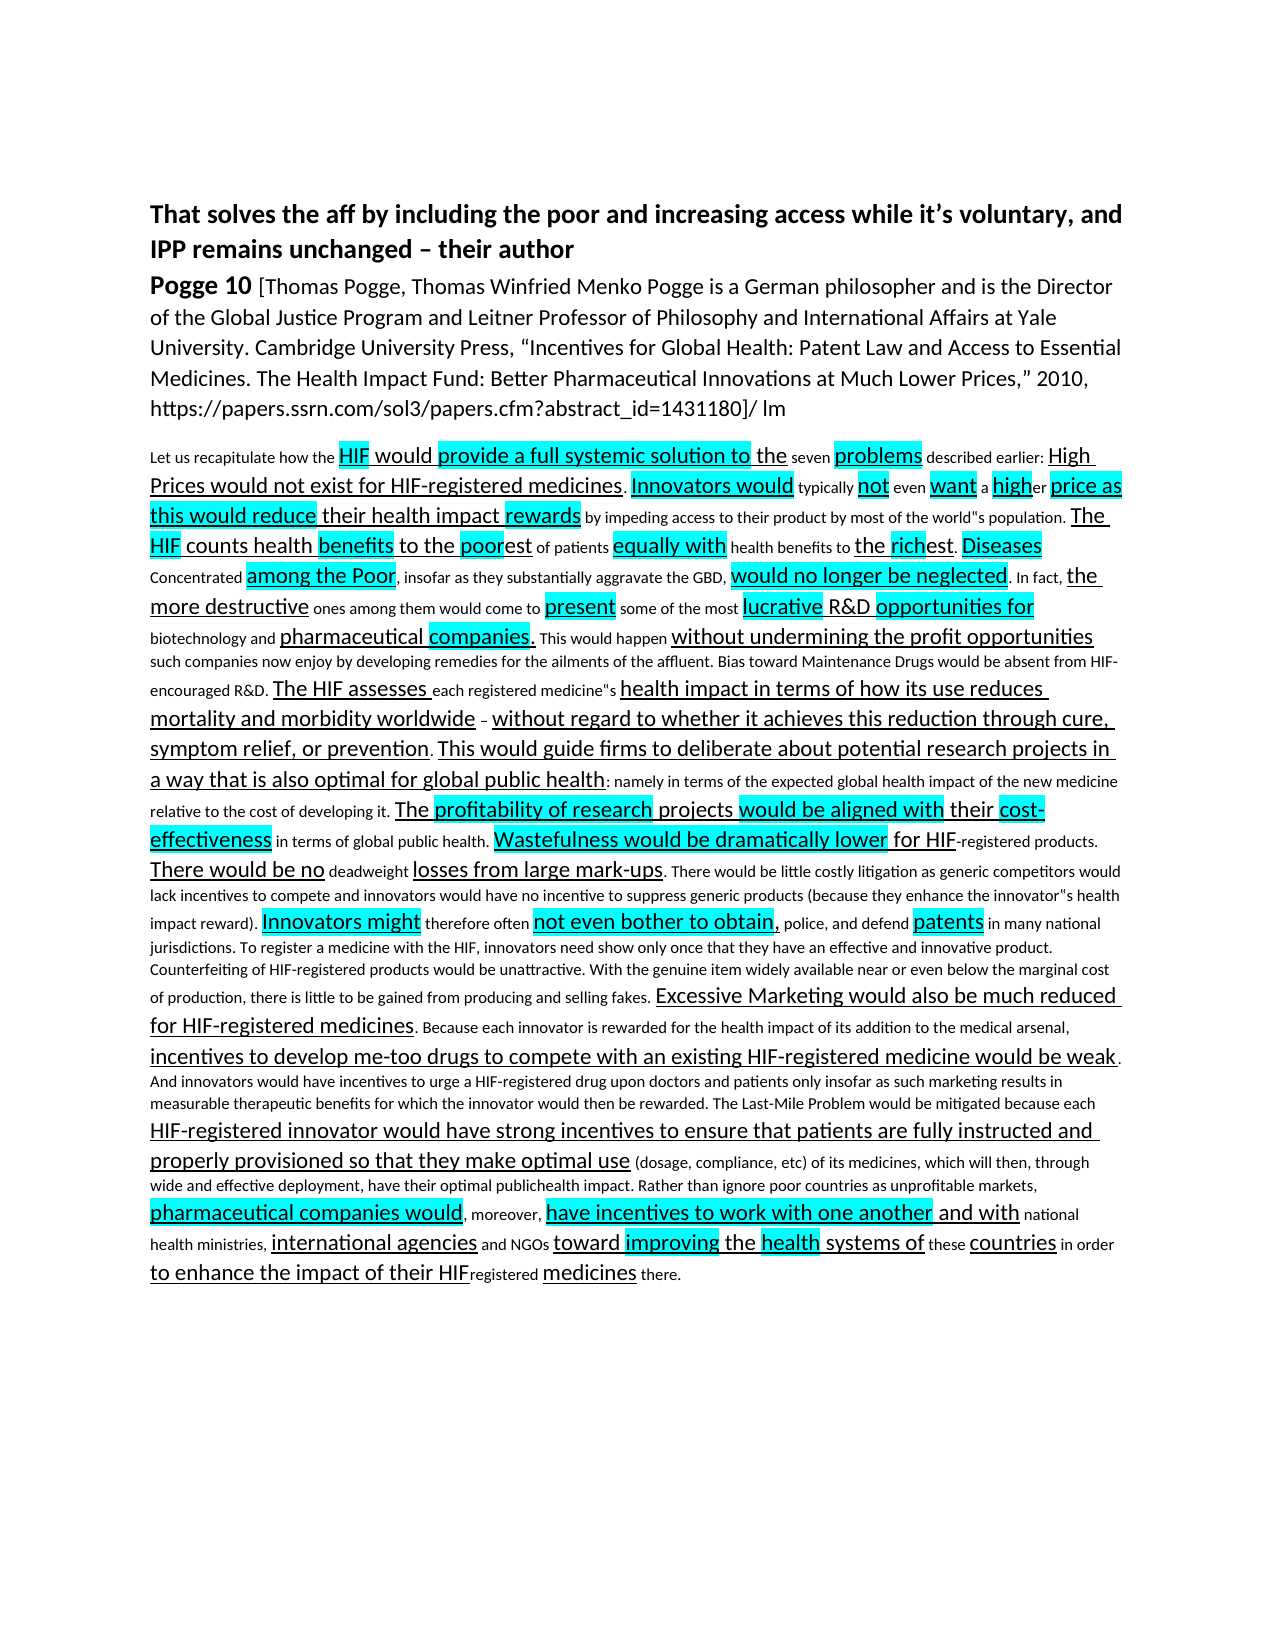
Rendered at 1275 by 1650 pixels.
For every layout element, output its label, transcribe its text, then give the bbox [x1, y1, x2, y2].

text Let us recapitulate how the HIF would provide a full systemic solution to the seven problems described earlier: High Prices would not exist for HIF-registered medicines. Innovators would typically not even want a higher price as this would reduce their health impact rewards by impeding access to their product by most of the world‟s population. The HIF counts health benefits to the poorest of patients equally with health benefits to the richest. Diseases Concentrated among the Poor, insofar as they substantially aggravate the GBD, would no longer be neglected. In fact, the more destructive ones among them would come to present some of the most lucrative R&D opportunities for biotechnology and pharmaceutical companies. This would happen without undermining the profit opportunities such companies now enjoy by developing remedies for the ailments of the affluent. Bias toward Maintenance Drugs would be absent from HIF-encouraged R&D. The HIF assesses each registered medicine‟s health impact in terms of how its use reduces mortality and morbidity worldwide – without regard to whether it achieves this reduction through cure, symptom relief, or prevention. This would guide firms to deliberate about potential research projects in a way that is also optimal for global public health: namely in terms of the expected global health impact of the new medicine relative to the cost of developing it. The profitability of research projects would be aligned with their cost-effectiveness in terms of global public health. Wastefulness would be dramatically lower for HIF-registered products. There would be no deadweight losses from large mark-ups. There would be little costly litigation as generic competitors would lack incentives to compete and innovators would have no incentive to suppress generic products (because they enhance the innovator‟s health impact reward). Innovators might therefore often not even bother to obtain, police, and defend patents in many national jurisdictions. To register a medicine with the HIF, innovators need show only once that they have an effective and innovative product. Counterfeiting of HIF-registered products would be unattractive. With the genuine item widely available near or even below the marginal cost of production, there is little to be gained from producing and selling fakes. Excessive Marketing would also be much reduced for HIF-registered medicines. Because each innovator is rewarded for the health impact of its addition to the medical arsenal, incentives to develop me-too drugs to compete with an existing HIF-registered medicine would be weak. And innovators would have incentives to urge a HIF-registered drug upon doctors and patients only insofar as such marketing results in measurable therapeutic benefits for which the innovator would then be rewarded. The Last-Mile Problem would be mitigated because each HIF-registered innovator would have strong incentives to ensure that patients are fully instructed and properly provisioned so that they make optimal use (dosage, compliance, etc) of its medicines, which will then, through wide and effective deployment, have their optimal publichealth impact. Rather than ignore poor countries as unprofitable markets, pharmaceutical companies would, moreover, have incentives to work with one another and with national health ministries, international agencies and NGOs toward improving the health systems of these countries in order to enhance the impact of their HIFregistered medicines there. [150, 441, 1125, 1287]
text Pogge 10 [Thomas Pogge, Thomas Winfried Menko Pogge is a German philosopher and is the Director of the Global Justice Program and Leitner Professor of Philosophy and International Affairs at Yale University. Cambridge University Press, “Incentives for Global Health: Patent Law and Access to Essential Medicines. The Health Impact Fund: Better Pharmaceutical Innovations at Much Lower Prices,” 2010, https://papers.ssrn.com/sol3/papers.cfm?abstract_id=1431180]/ lm [150, 268, 1125, 422]
subtitle That solves the aff by including the poor and increasing access while it’s voluntary, and IPP remains unchanged – their author [150, 197, 1125, 266]
